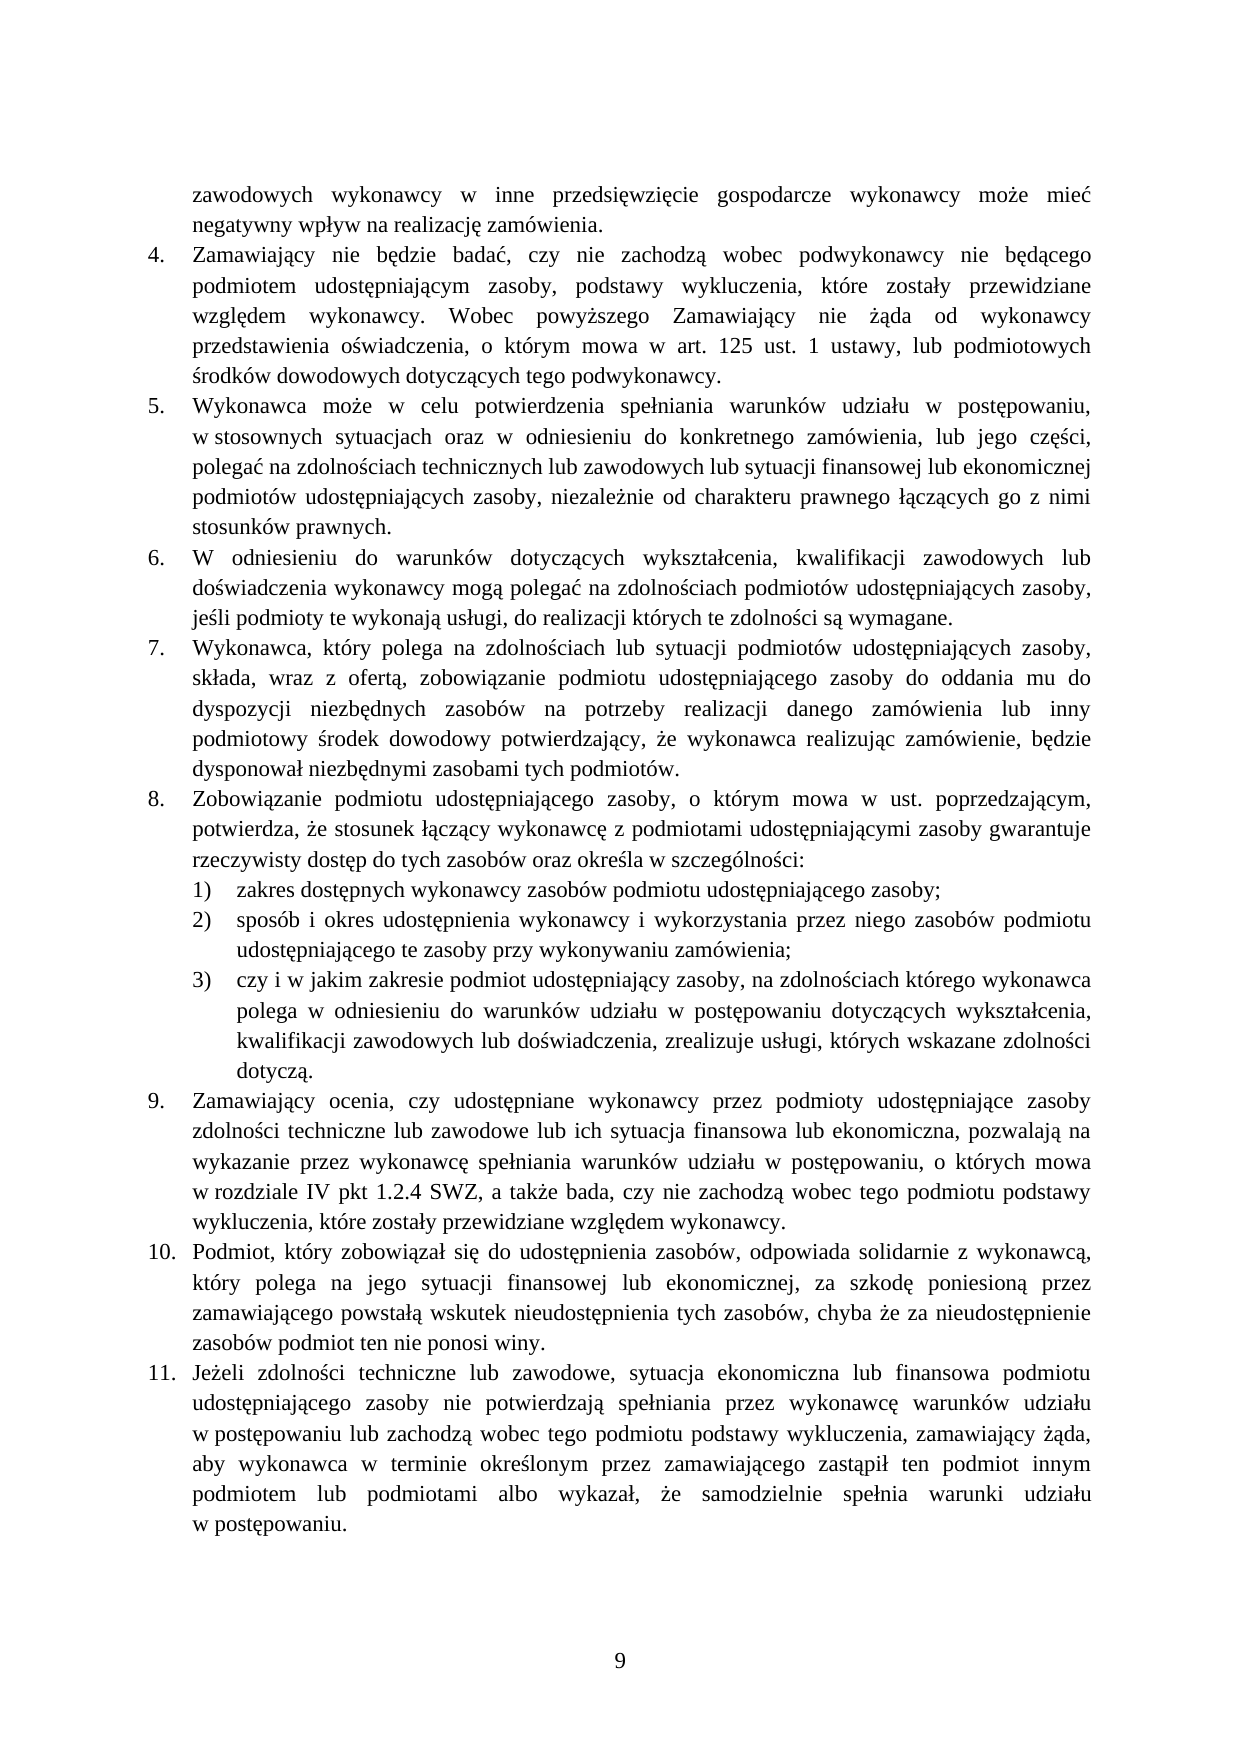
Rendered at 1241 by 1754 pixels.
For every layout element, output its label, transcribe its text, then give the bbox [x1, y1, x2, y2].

list Jeżeli zdolności techniczne lub zawodowe, sytuacja ekonomiczna lub finansowa podmiotu udostępniającego zasoby nie potwierdzają spełniania przez wykonawcę warunków udziału w postępowaniu lub zachodzą wobec tego podmiotu podstawy wykluczenia, zamawiający żąda, aby wykonawca w terminie określonym przez zamawiającego zastąpił ten podmiot innym podmiotem lub podmiotami albo wykazał, że samodzielnie spełnia warunki udziału w postępowaniu. [148, 1359, 1092, 1537]
text 1) zakres dostępnych wykonawcy zasobów podmiotu udostępniającego zasoby; [192, 876, 1092, 902]
list Zamawiający nie będzie badać, czy nie zachodzą wobec podwykonawcy nie będącego podmiotem udostępniającym zasoby, podstawy wykluczenia, które zostały przewidziane względem wykonawcy. Wobec powyższego Zamawiający nie żąda od wykonawcy przedstawienia oświadczenia, o którym mowa w art. 125 ust. 1 ustawy, lub podmiotowych środków dowodowych dotyczących tego podwykonawcy. [148, 242, 1092, 389]
list Podmiot, który zobowiązał się do udostępnienia zasobów, odpowiada solidarnie z wykonawcą, który polega na jego sytuacji finansowej lub ekonomicznej, za szkodę poniesioną przez zamawiającego powstałą wskutek nieudostępnienia tych zasobów, chyba że za nieudostępnienie zasobów podmiot ten nie ponosi winy. [148, 1238, 1092, 1355]
list Zobowiązanie podmiotu udostępniającego zasoby, o którym mowa w ust. poprzedzającym, potwierdza, że stosunek łączący wykonawcę z podmiotami udostępniającymi zasoby gwarantuje rzeczywisty dostęp do tych zasobów oraz określa w szczególności: [148, 785, 1092, 872]
text 2) sposób i okres udostępnienia wykonawcy i wykorzystania przez niego zasobów podmiotu udostępniającego te zasoby przy wykonywaniu zamówienia; [192, 906, 1092, 963]
list Wykonawca, który polega na zdolnościach lub sytuacji podmiotów udostępniających zasoby, składa, wraz z ofertą, zobowiązanie podmiotu udostępniającego zasoby do oddania mu do dyspozycji niezbędnych zasobów na potrzeby realizacji danego zamówienia lub inny podmiotowy środek dowodowy potwierdzający, że wykonawca realizując zamówienie, będzie dysponował niezbędnymi zasobami tych podmiotów. [148, 634, 1092, 781]
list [148, 181, 1092, 238]
list W odniesieniu do warunków dotyczących wykształcenia, kwalifikacji zawodowych lub doświadczenia wykonawcy mogą polegać na zdolnościach podmiotów udostępniających zasoby, jeśli podmioty te wykonają usługi, do realizacji których te zdolności są wymagane. [148, 544, 1092, 630]
list Wykonawca może w celu potwierdzenia spełniania warunków udziału w postępowaniu, w stosownych sytuacjach oraz w odniesieniu do konkretnego zamówienia, lub jego części, polegać na zdolnościach technicznych lub zawodowych lub sytuacji finansowej lub ekonomicznej podmiotów udostępniających zasoby, niezależnie od charakteru prawnego łączących go z nimi stosunków prawnych. [148, 393, 1092, 540]
list Zamawiający ocenia, czy udostępniane wykonawcy przez podmioty udostępniające zasoby zdolności techniczne lub zawodowe lub ich sytuacja finansowa lub ekonomiczna, pozwalają na wykazanie przez wykonawcę spełniania warunków udziału w postępowaniu, o których mowa w rozdziale IV pkt 1.2.4 SWZ, a także bada, czy nie zachodzą wobec tego podmiotu podstawy wykluczenia, które zostały przewidziane względem wykonawcy. [148, 1087, 1092, 1234]
text 3) czy i w jakim zakresie podmiot udostępniający zasoby, na zdolnościach którego wykonawca polega w odniesieniu do warunków udziału w postępowaniu dotyczących wykształcenia, kwalifikacji zawodowych lub doświadczenia, zrealizuje usługi, których wskazane zdolności dotyczą. [192, 967, 1092, 1083]
